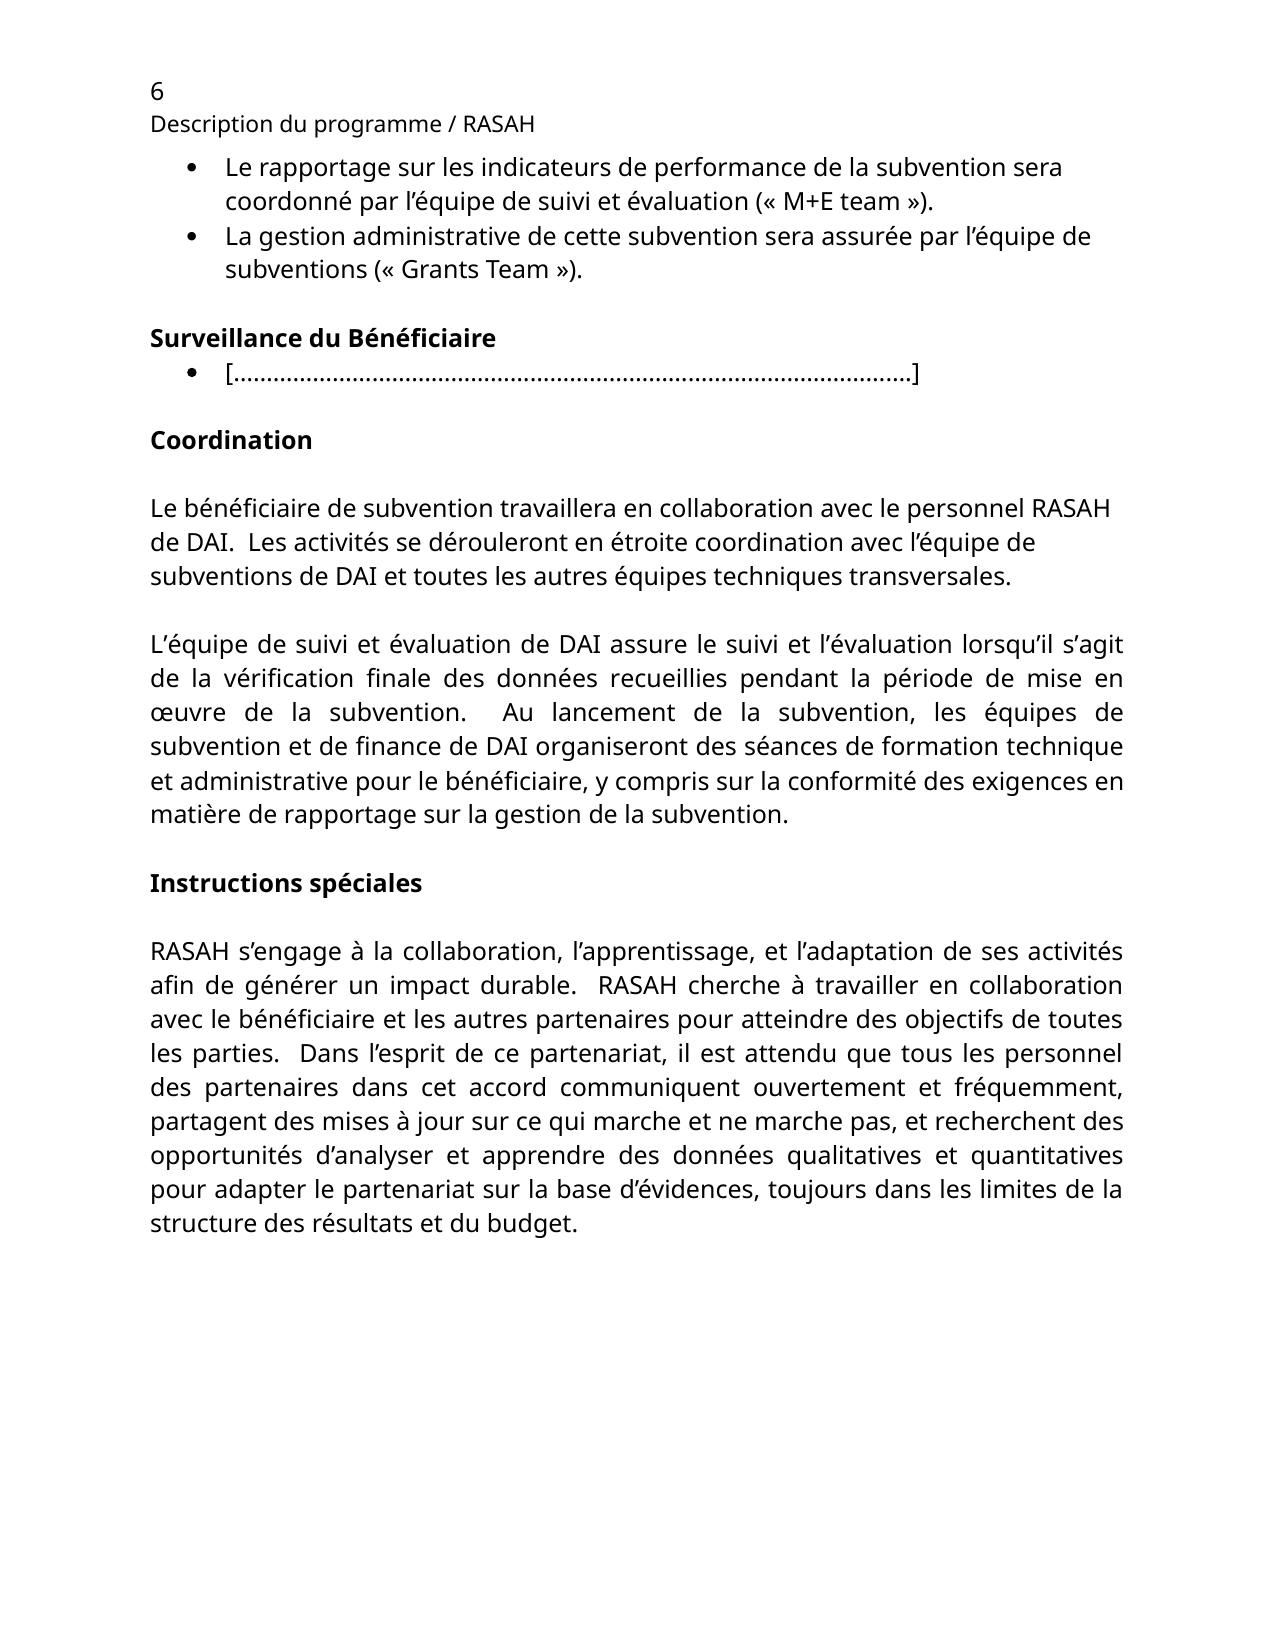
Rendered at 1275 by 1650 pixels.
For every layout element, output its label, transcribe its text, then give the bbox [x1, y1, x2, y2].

list [………………………………………………………………………………………….] [187, 354, 1125, 388]
text Coordination [150, 422, 1125, 457]
list La gestion administrative de cette subvention sera assurée par l’équipe de subventions (« Grants Team »). [187, 218, 1125, 286]
list Le rapportage sur les indicateurs de performance de la subvention sera coordonné par l’équipe de suivi et évaluation (« M+E team »). [187, 150, 1125, 218]
text Surveillance du Bénéficiaire [150, 320, 1125, 354]
text L’équipe de suivi et évaluation de DAI assure le suivi et l’évaluation lorsqu’il s’agit de la vérification finale des données recueillies pendant la période de mise en œuvre de la subvention. Au lancement de la subvention, les équipes de subvention et de finance de DAI organiseront des séances de formation technique et administrative pour le bénéficiaire, y compris sur la conformité des exigences en matière de rapportage sur la gestion de la subvention. [150, 627, 1125, 831]
text RASAH s’engage à la collaboration, l’apprentissage, et l’adaptation de ses activités afin de générer un impact durable. RASAH cherche à travailler en collaboration avec le bénéficiaire et les autres partenaires pour atteindre des objectifs de toutes les parties. Dans l’esprit de ce partenariat, il est attendu que tous les personnel des partenaires dans cet accord communiquent ouvertement et fréquemment, partagent des mises à jour sur ce qui marche et ne marche pas, et recherchent des opportunités d’analyser et apprendre des données qualitatives et quantitatives pour adapter le partenariat sur la base d’évidences, toujours dans les limites de la structure des résultats et du budget. [150, 933, 1125, 1240]
text Le bénéficiaire de subvention travaillera en collaboration avec le personnel RASAH de DAI. Les activités se dérouleront en étroite coordination avec l’équipe de subventions de DAI et toutes les autres équipes techniques transversales. [150, 491, 1125, 593]
text Instructions spéciales [150, 865, 1125, 899]
